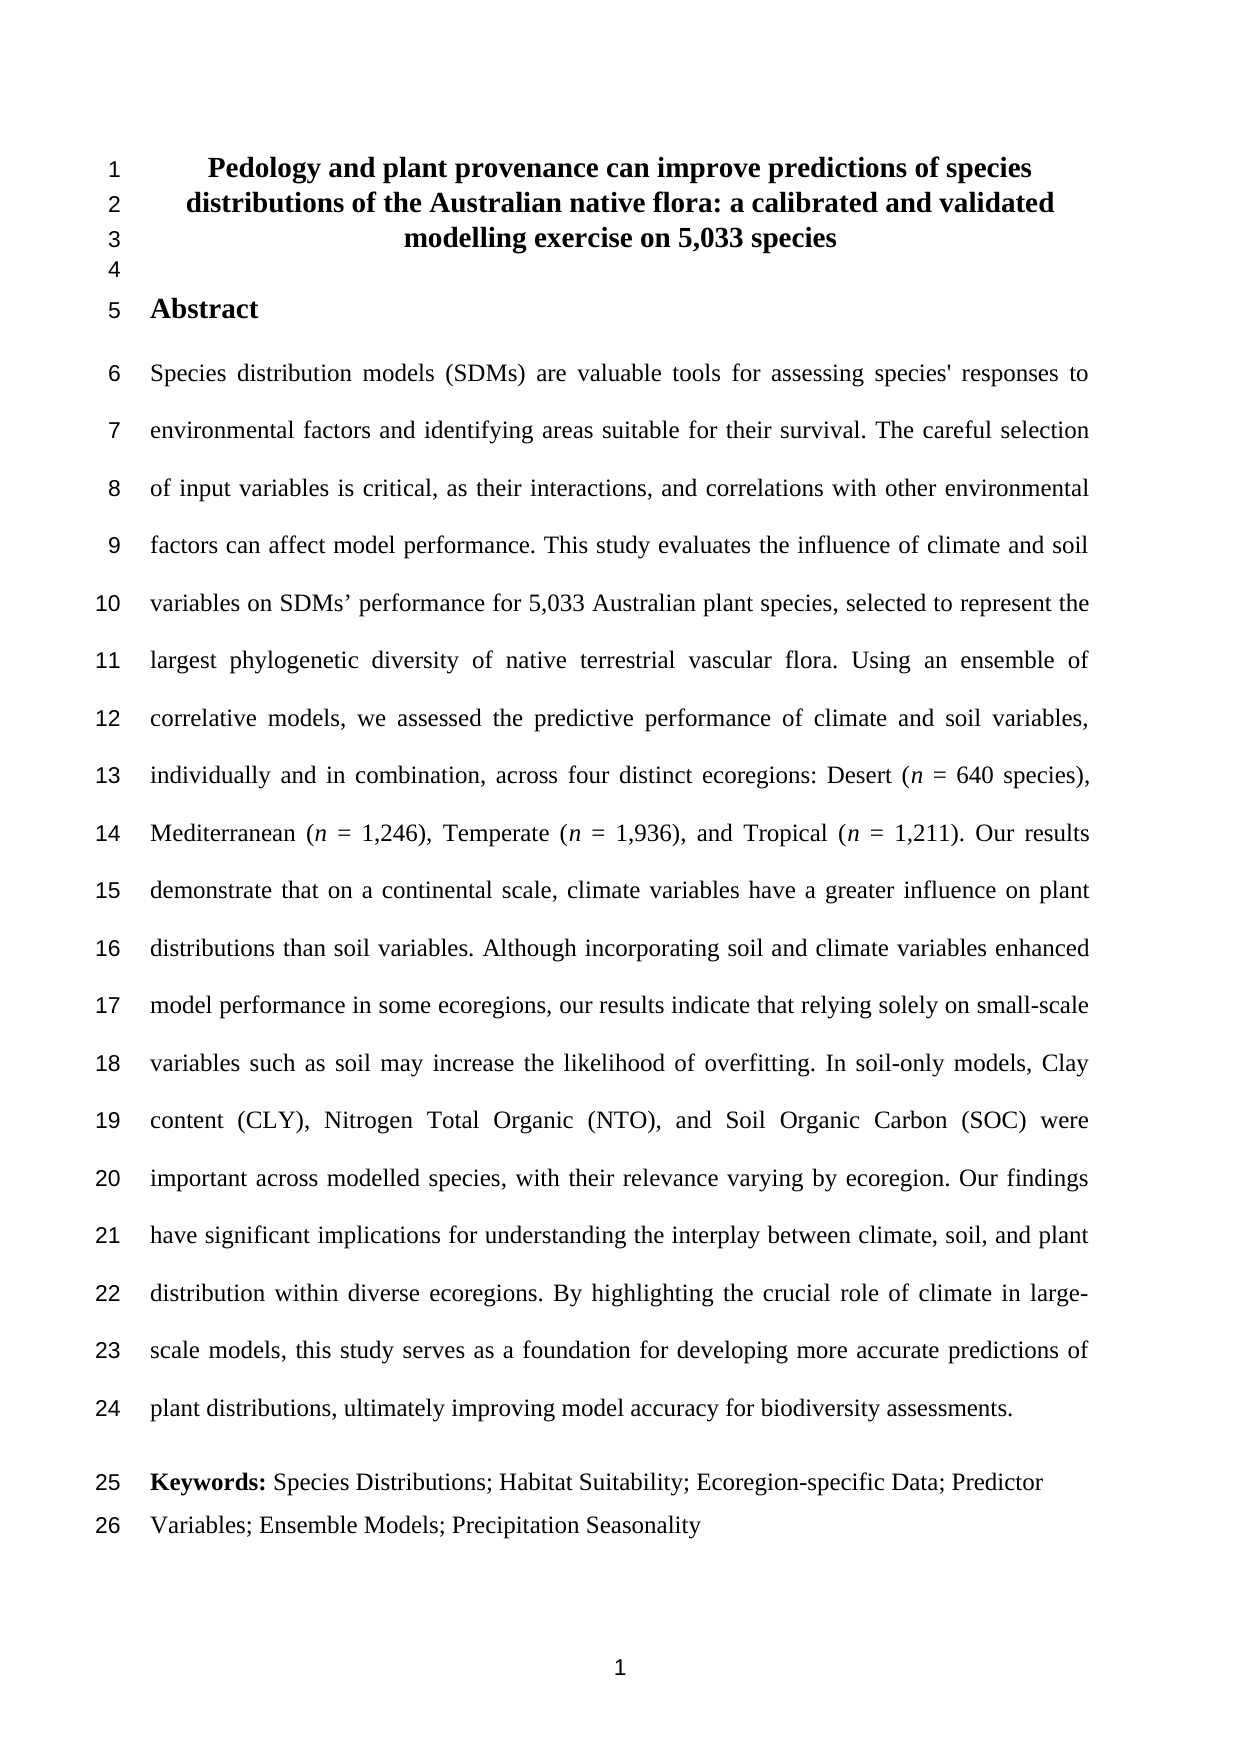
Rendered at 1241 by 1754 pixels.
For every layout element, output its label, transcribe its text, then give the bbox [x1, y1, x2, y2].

text Keywords: Species Distributions; Habitat Suitability; Ecoregion-specific Data; Predictor Variables; Ensemble Models; Precipitation Seasonality [150, 1467, 1090, 1539]
text Abstract [150, 291, 1090, 324]
text Species distribution models (SDMs) are valuable tools for assessing species' responses to environmental factors and identifying areas suitable for their survival. The careful selection of input variables is critical, as their interactions, and correlations with other environmental factors can affect model performance. This study evaluates the influence of climate and soil variables on SDMs’ performance for 5,033 Australian plant species, selected to represent the largest phylogenetic diversity of native terrestrial vascular flora. Using an ensemble of correlative models, we assessed the predictive performance of climate and soil variables, individually and in combination, across four distinct ecoregions: Desert (n = 640 species), Mediterranean (n = 1,246), Temperate (n = 1,936), and Tropical (n = 1,211). Our results demonstrate that on a continental scale, climate variables have a greater influence on plant distributions than soil variables. Although incorporating soil and climate variables enhanced model performance in some ecoregions, our results indicate that relying solely on small-scale variables such as soil may increase the likelihood of overfitting. In soil-only models, Clay content (CLY), Nitrogen Total Organic (NTO), and Soil Organic Carbon (SOC) were important across modelled species, with their relevance varying by ecoregion. Our findings have significant implications for understanding the interplay between climate, soil, and plant distribution within diverse ecoregions. By highlighting the crucial role of climate in large-scale models, this study serves as a foundation for developing more accurate predictions of plant distributions, ultimately improving model accuracy for biodiversity assessments. [150, 358, 1090, 1422]
text Pedology and plant provenance can improve predictions of species distributions of the Australian native flora: a calibrated and validated modelling exercise on 5,033 species [150, 150, 1090, 254]
